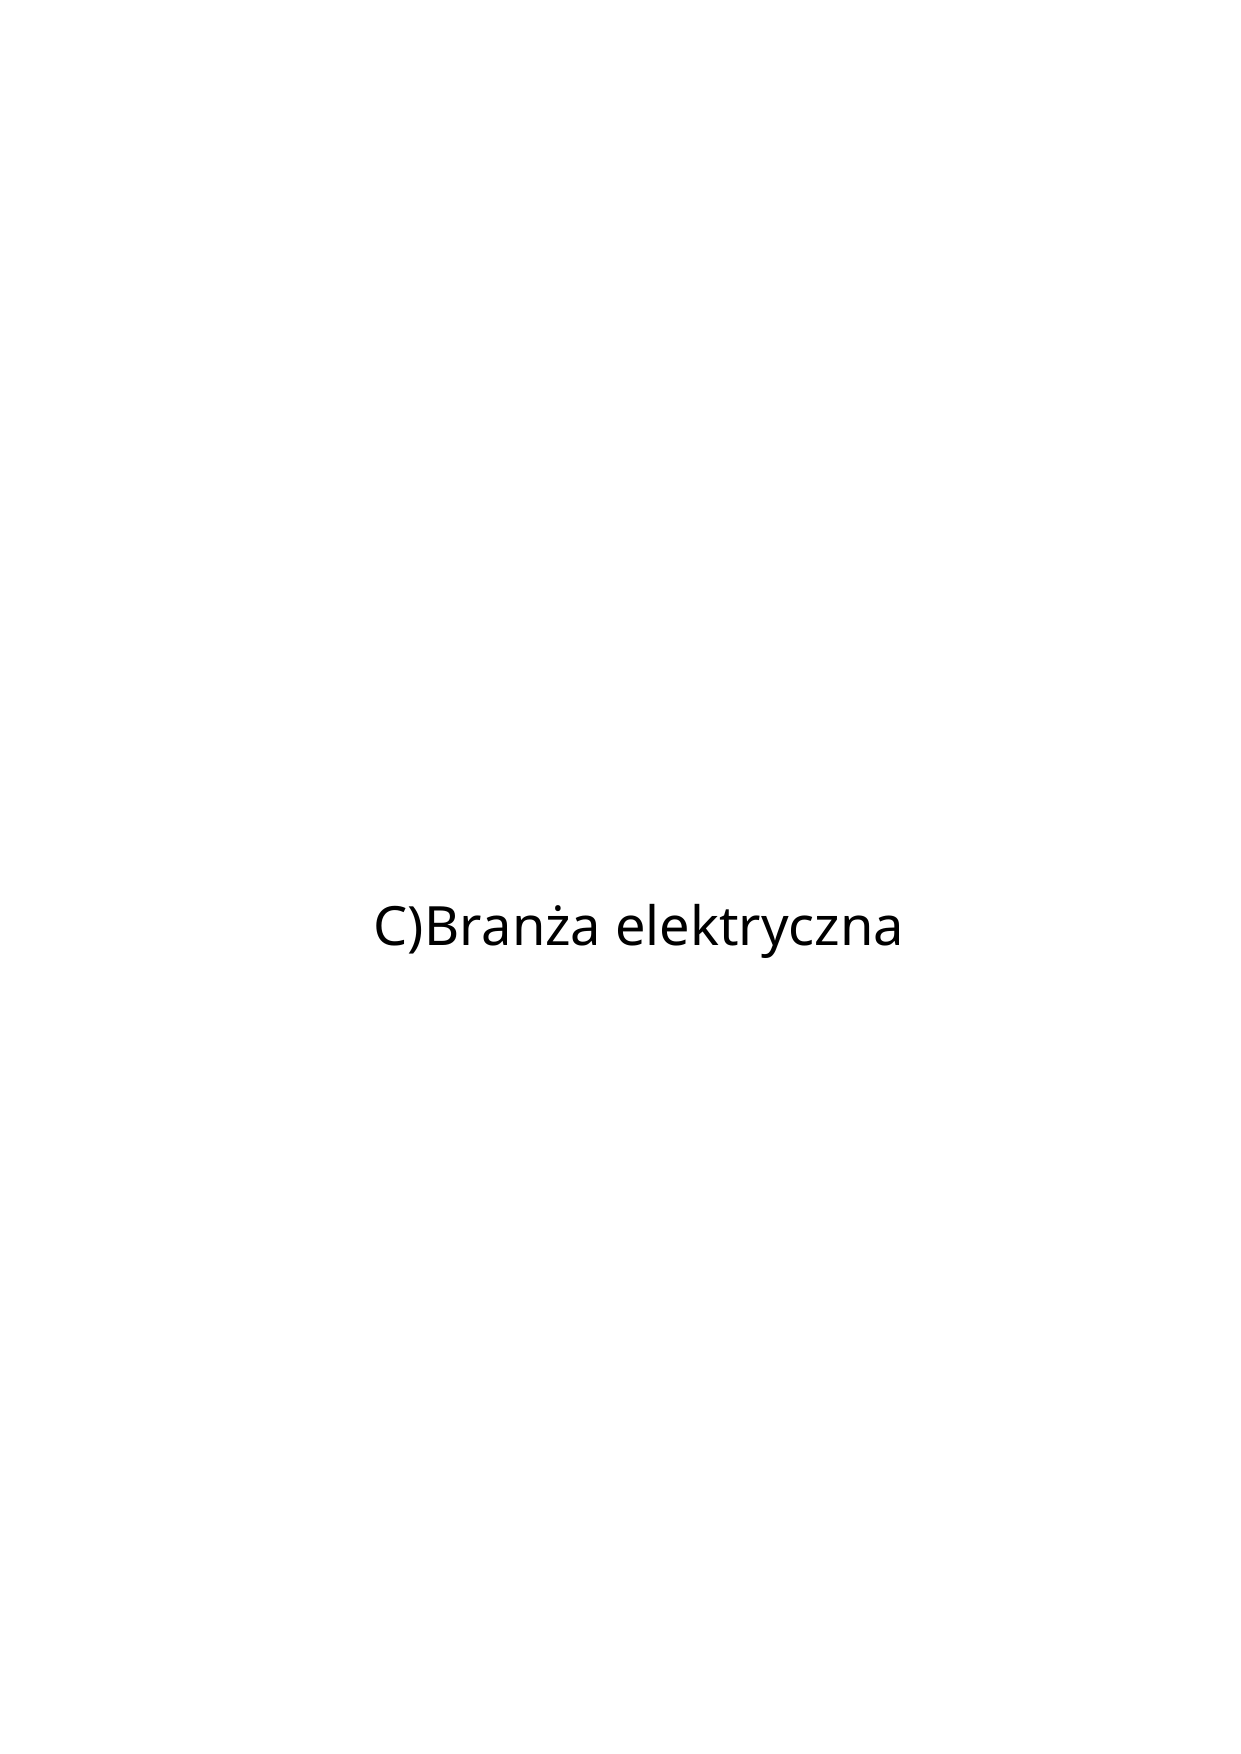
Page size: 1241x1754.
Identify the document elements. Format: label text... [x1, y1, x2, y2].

text C)Branża elektryczna [185, 887, 1093, 961]
